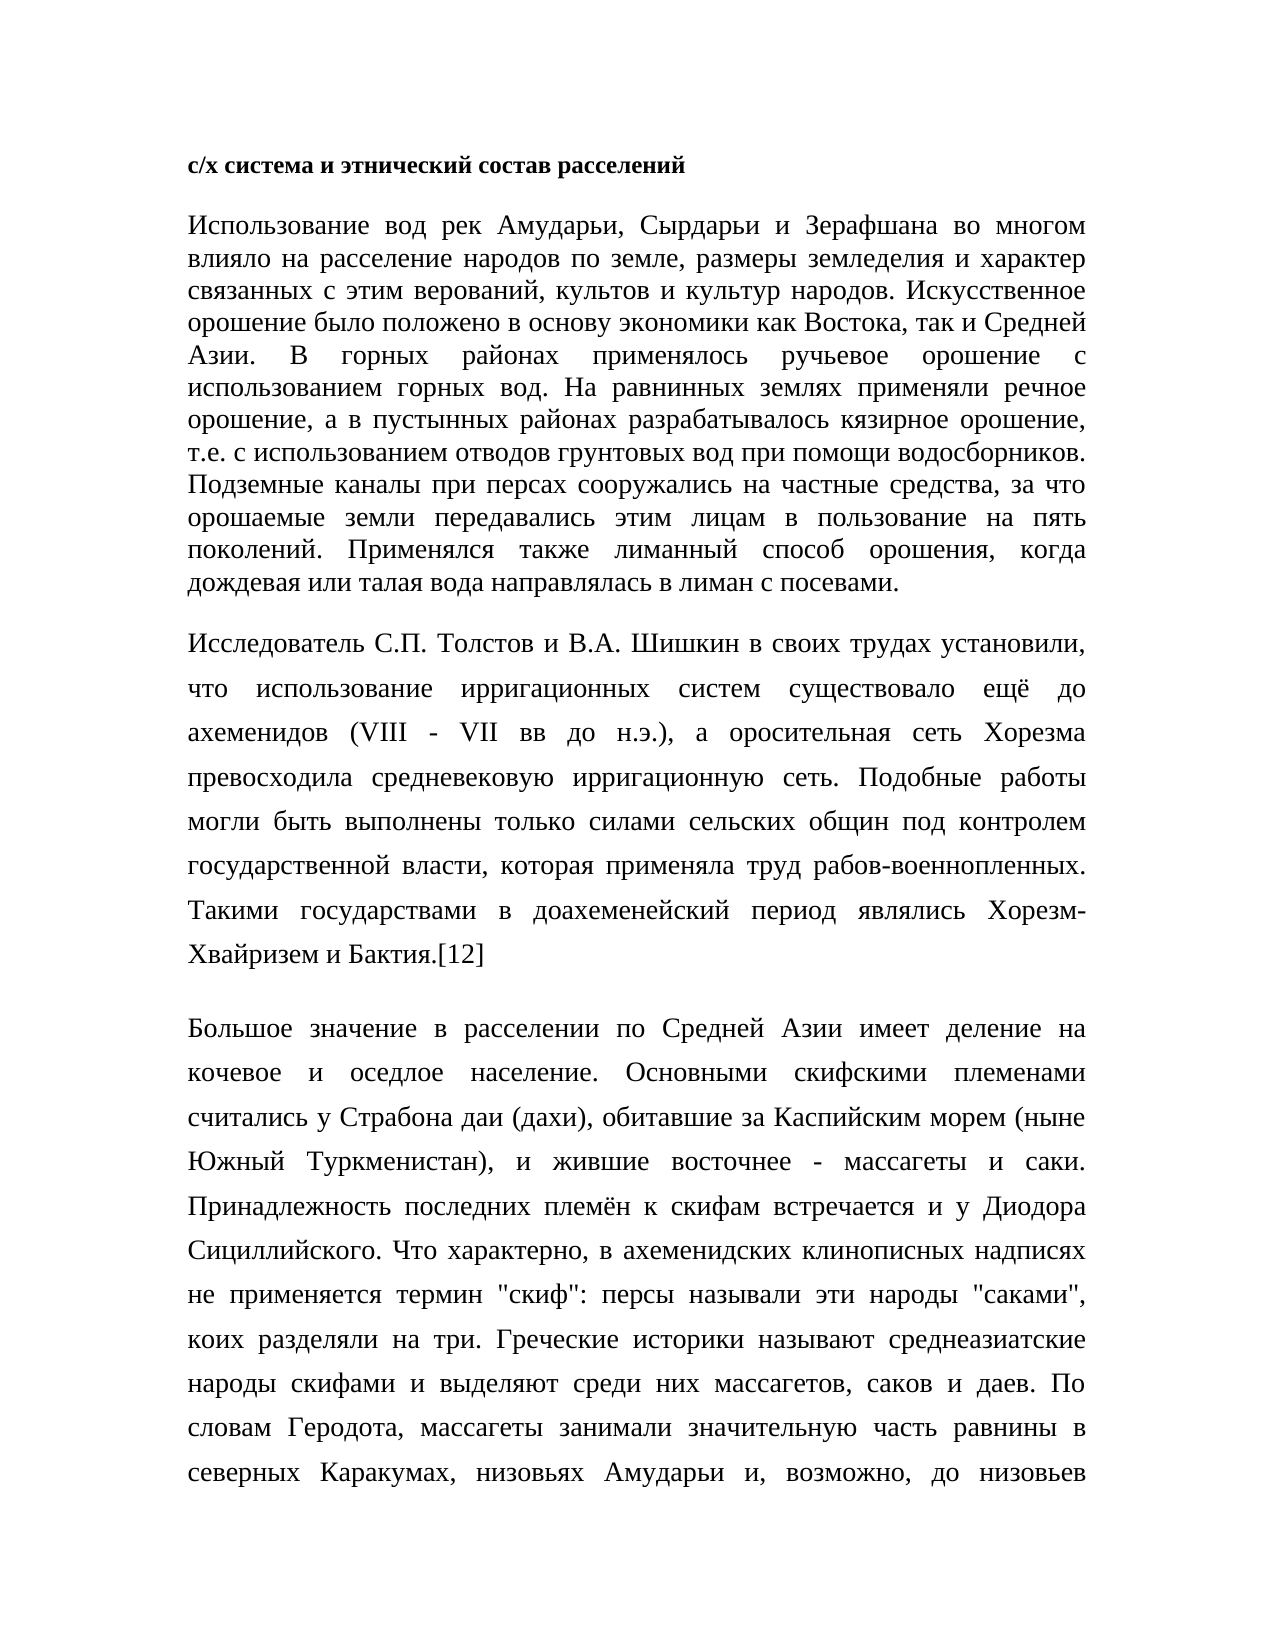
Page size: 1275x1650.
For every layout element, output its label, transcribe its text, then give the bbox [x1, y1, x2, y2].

list с/х система и этнический состав расселений [187, 150, 1087, 179]
text Использование вод рек Амударьи, Сырдарьи и Зерафшана во многом влияло на расселение народов по земле, размеры земледелия и характер связанных с этим верований, культов и культур народов. Искусственное орошение было положено в основу экономики как Востока, так и Средней Азии. В горных районах применялось ручьевое орошение с использованием горных вод. На равнинных землях применяли речное орошение, а в пустынных районах разрабатывалось кязирное орошение, т.е. с использованием отводов грунтовых вод при помощи водосборников. Подземные каналы при персах сооружались на частные средства, за что орошаемые земли передавались этим лицам в пользование на пять поколений. Применялся также лиманный способ орошения, когда дождевая или талая вода направлялась в лиман с посевами. [187, 208, 1087, 597]
text Исследователь С.П. Толстов и В.А. Шишкин в своих трудах установили, что использование ирригационных систем существовало ещё до ахеменидов (VIII - VII вв до н.э.), а оросительная сеть Хорезма превосходила средневековую ирригационную сеть. Подобные работы могли быть выполнены только силами сельских общин под контролем государственной власти, которая применяла труд рабов-военнопленных. Такими государствами в доахеменейский период являлись Хорезм-Хвайризем и Бактия.[12] [187, 626, 1087, 981]
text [187, 1011, 1087, 1499]
